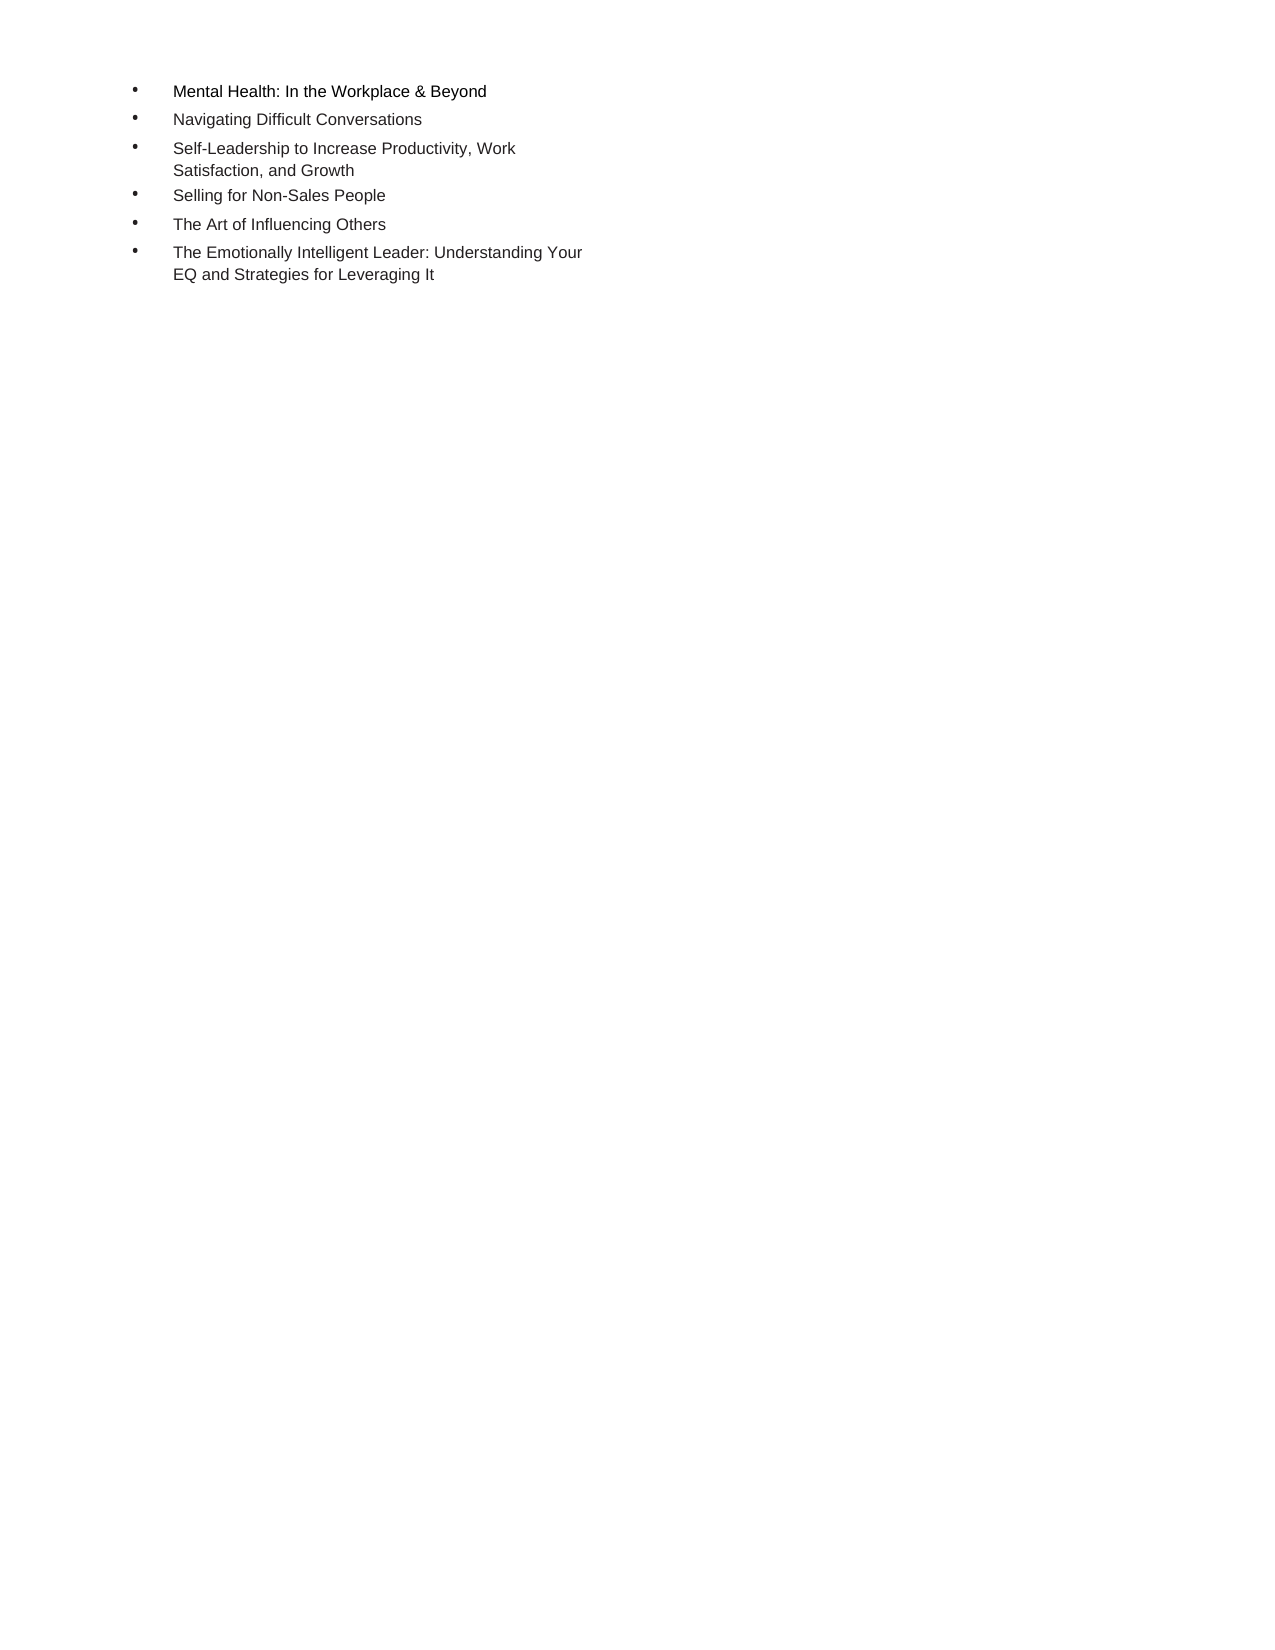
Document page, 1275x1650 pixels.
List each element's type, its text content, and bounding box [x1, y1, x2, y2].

list Self-Leadership to Increase Productivity, Work Satisfaction, and Growth [131, 132, 545, 179]
list The Art of Influencing Others [131, 208, 600, 236]
list The Emotionally Intelligent Leader: Understanding Your EQ and Strategies for Leveraging It [131, 236, 600, 284]
list Mental Health: In the Workplace & Beyond [131, 75, 545, 103]
list Navigating Difficult Conversations [131, 103, 545, 132]
list Selling for Non-Sales People [131, 179, 600, 208]
